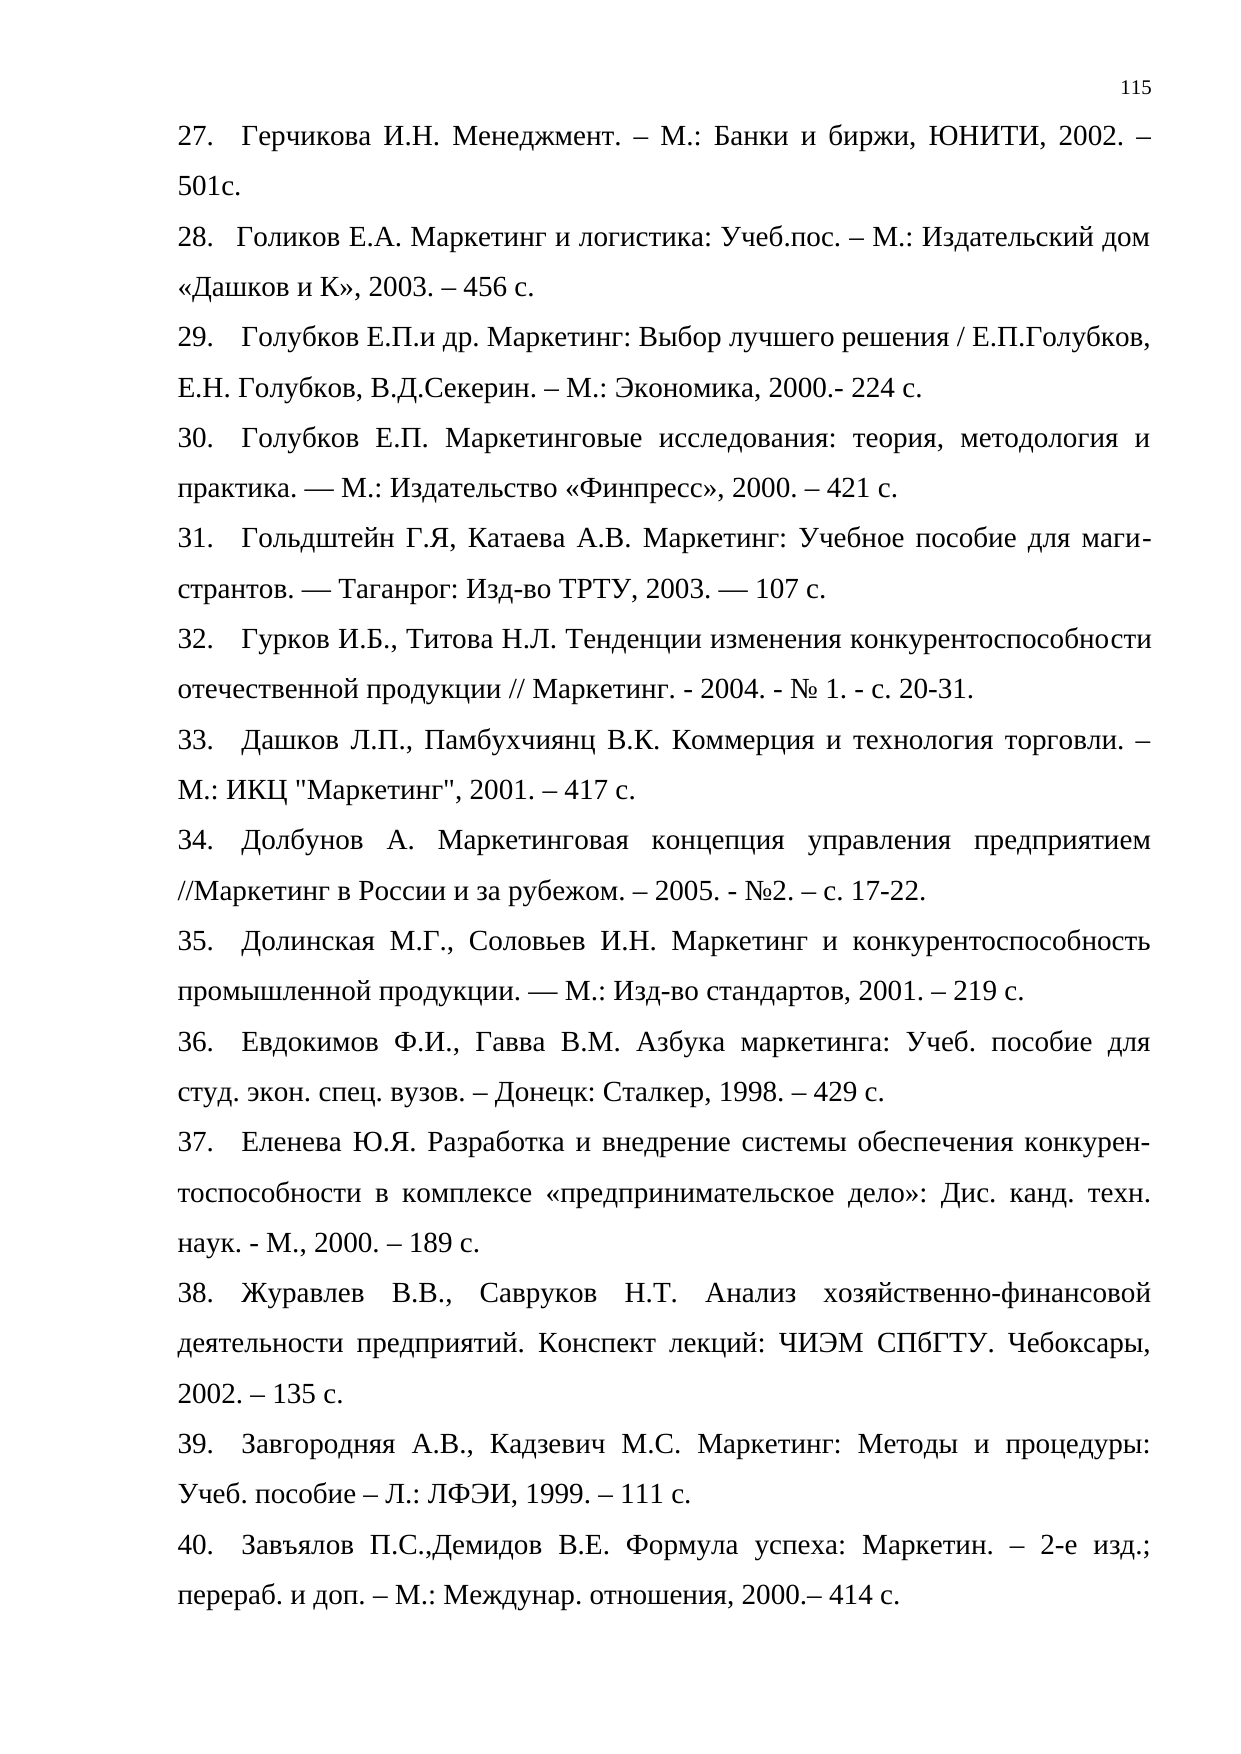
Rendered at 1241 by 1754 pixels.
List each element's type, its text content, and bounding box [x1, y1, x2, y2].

list Завъялов П.С.,Демидов В.Е. Формула успеха: Маркетин. – 2-е изд.; перераб. и доп. – М.: Междунар. отношения, 2000.– 414 с. [177, 1527, 1152, 1611]
list Герчикова И.Н. Менеджмент. – М.: Банки и биржи, ЮНИТИ, 2002. – 501с. [177, 118, 1152, 202]
list Еленева Ю.Я. Разработка и внедрение системы обеспечения конкурен- тоспособности в комплексе «предпринимательское дело»: Дис. канд. техн. наук. - М., 2000. – 189 с. [177, 1124, 1152, 1258]
list Завгородняя А.В., Кадзевич М.С. Маркетинг: Методы и процедуры: Учеб. пособие – Л.: ЛФЭИ, 1999. – 111 с. [177, 1426, 1152, 1510]
list Гольдштейн Г.Я, Катаева А.В. Маркетинг: Учебное пособие для магистрантов. — Таганрог: Изд-во ТРТУ, 2003. — 107 с. [177, 521, 1152, 604]
list Голиков Е.А. Маркетинг и логистика: Учеб.пос. – М.: Издательский дом «Дашков и К», 2003. – 456 с. [177, 219, 1152, 303]
list Журавлев В.В., Савруков Н.Т. Анализ хозяйственно-финансовой деятельности предприятий. Конспект лекций: ЧИЭМ СПбГТУ. Чебоксары, 2002. – 135 с. [177, 1275, 1152, 1409]
list Дашков Л.П., Памбухчиянц В.К. Коммерция и технология торговли. – М.: ИКЦ "Маркетинг", 2001. – 417 с. [177, 722, 1152, 806]
list Гурков И.Б., Титова Н.Л. Тенденции изменения конкурентоспособности отечественной продукции // Маркетинг. - 2004. - № 1. - с. 20-31. [177, 621, 1152, 705]
list Голубков Е.П.и др. Маркетинг: Выбор лучшего решения / Е.П.Голубков, Е.Н. Голубков, В.Д.Секерин. – М.: Экономика, 2000.- 224 с. [177, 319, 1152, 403]
list Долбунов А. Маркетинговая концепция управления предприятием //Маркетинг в России и за рубежом. – 2005. - №2. – с. 17-22. [177, 822, 1152, 906]
list Голубков Е.П. Маркетинговые исследования: теория, методология и практика. — М.: Издательство «Финпресс», 2000. – 421 с. [177, 420, 1152, 504]
list Евдокимов Ф.И., Гавва В.М. Азбука маркетинга: Учеб. пособие для студ. экон. спец. вузов. – Донецк: Сталкер, 1998. – 429 с. [177, 1024, 1152, 1108]
list Долинская М.Г., Соловьев И.Н. Маркетинг и конкурентоспособность промышленной продукции. — М.: Изд-во стандартов, 2001. – 219 с. [177, 923, 1152, 1007]
